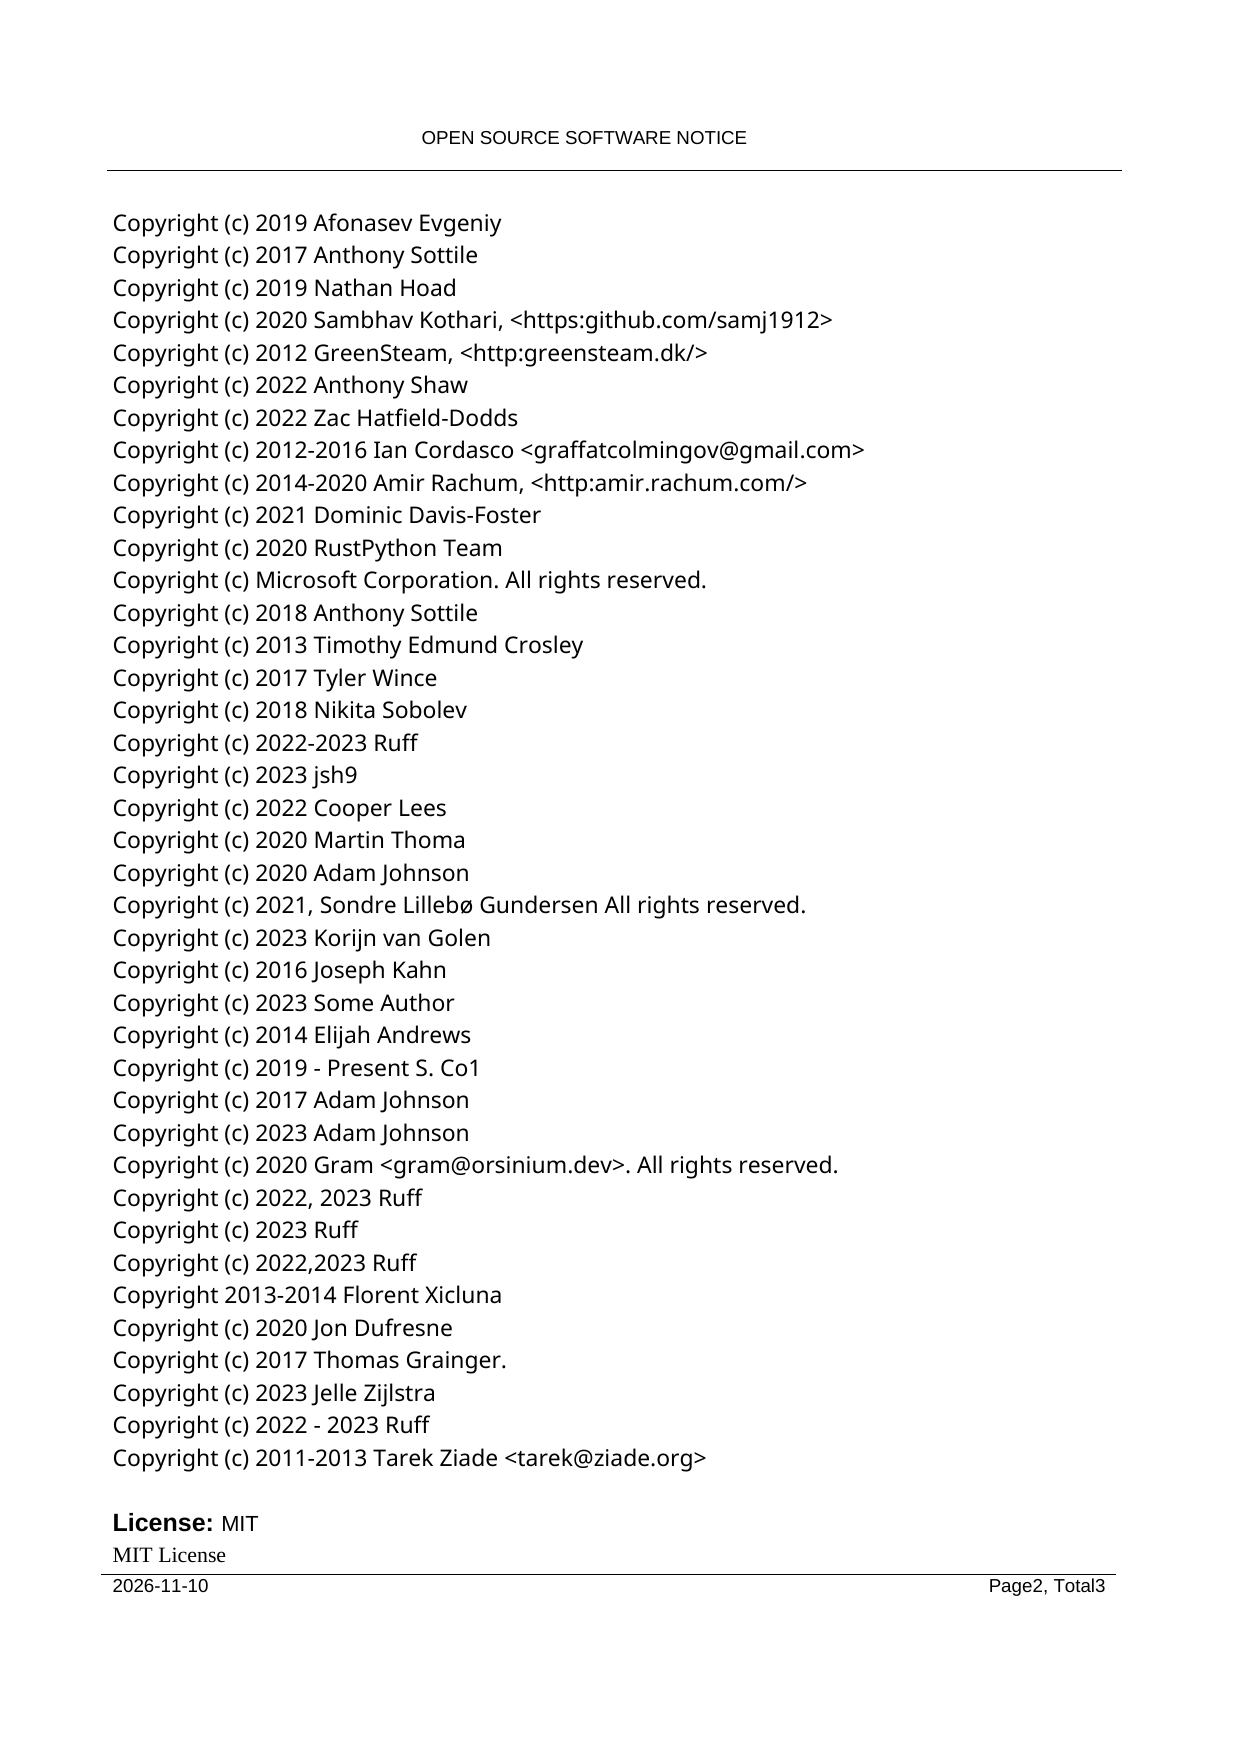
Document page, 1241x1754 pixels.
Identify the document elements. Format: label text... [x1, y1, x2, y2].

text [112, 206, 1128, 1506]
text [112, 1539, 1128, 1571]
text License: MIT [112, 1506, 1128, 1539]
